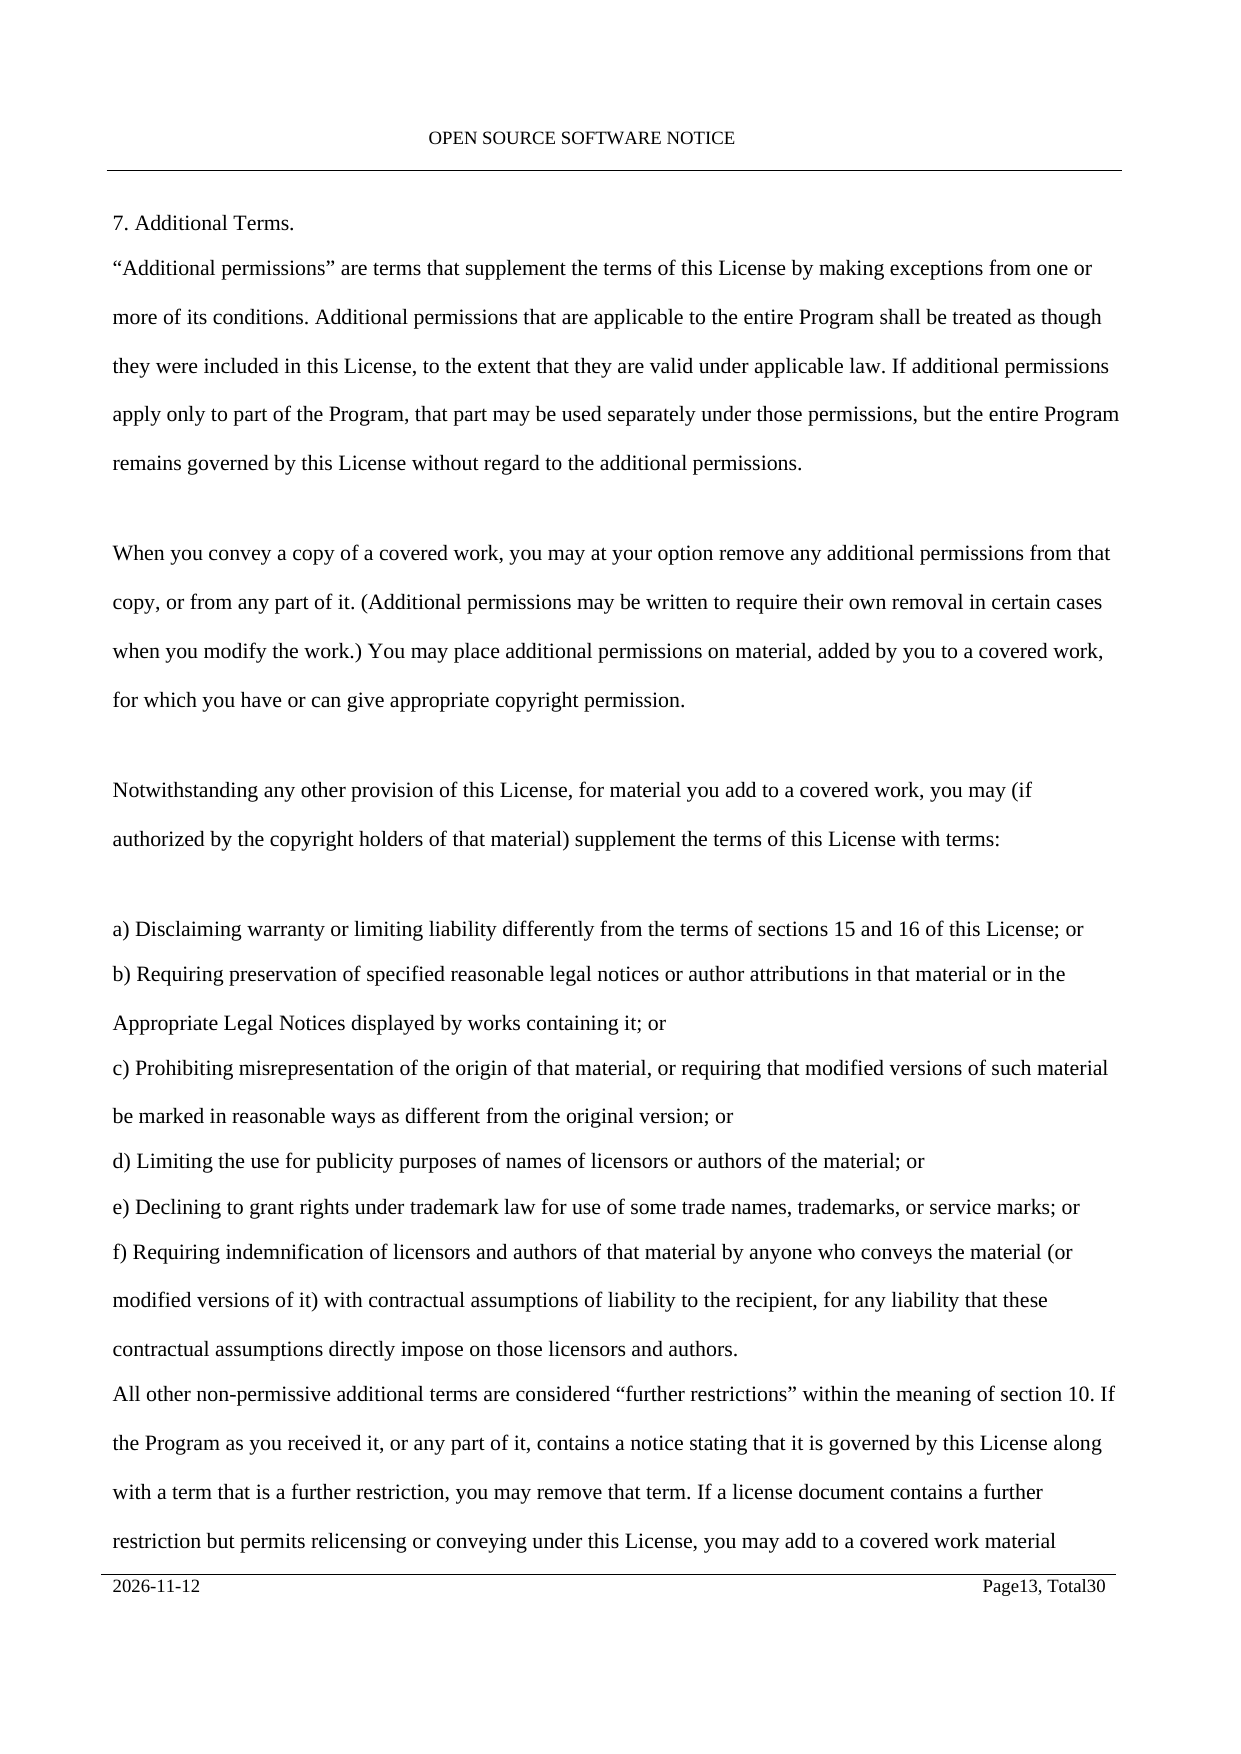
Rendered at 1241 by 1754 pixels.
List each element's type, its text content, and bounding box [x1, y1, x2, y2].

text f) Requiring indemnification of licensors and authors of that material by anyone who conveys the material (or modified versions of it) with contractual assumptions of liability to the recipient, for any liability that these contractual assumptions directly impose on those licensors and authors. [112, 1235, 1128, 1365]
text a) Disclaiming warranty or limiting liability differently from the terms of sections 15 and 16 of this License; or [112, 912, 1128, 944]
text When you convey a copy of a covered work, you may at your option remove any additional permissions from that copy, or from any part of it. (Additional permissions may be written to require their own removal in certain cases when you modify the work.) You may place additional permissions on material, added by you to a covered work, for which you have or can give appropriate copyright permission. [112, 537, 1128, 715]
text Notwithstanding any other provision of this License, for material you add to a covered work, you may (if authorized by the copyright holders of that material) supplement the terms of this License with terms: [112, 773, 1128, 854]
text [112, 1378, 1128, 1556]
text e) Declining to grant rights under trademark law for use of some trade names, trademarks, or service marks; or [112, 1190, 1128, 1222]
text 7. Additional Terms. [112, 206, 1128, 239]
text “Additional permissions” are terms that supplement the terms of this License by making exceptions from one or more of its conditions. Additional permissions that are applicable to the entire Program shall be treated as though they were included in this License, to the extent that they are valid under applicable law. If additional permissions apply only to part of the Program, that part may be used separately under those permissions, but the entire Program remains governed by this License without regard to the additional permissions. [112, 251, 1128, 479]
text b) Requiring preservation of specified reasonable legal notices or author attributions in that material or in the Appropriate Legal Notices displayed by works containing it; or [112, 957, 1128, 1038]
text c) Prohibiting misrepresentation of the origin of that material, or requiring that modified versions of such material be marked in reasonable ways as different from the original version; or [112, 1051, 1128, 1132]
text d) Limiting the use for publicity purposes of names of licensors or authors of the material; or [112, 1145, 1128, 1177]
